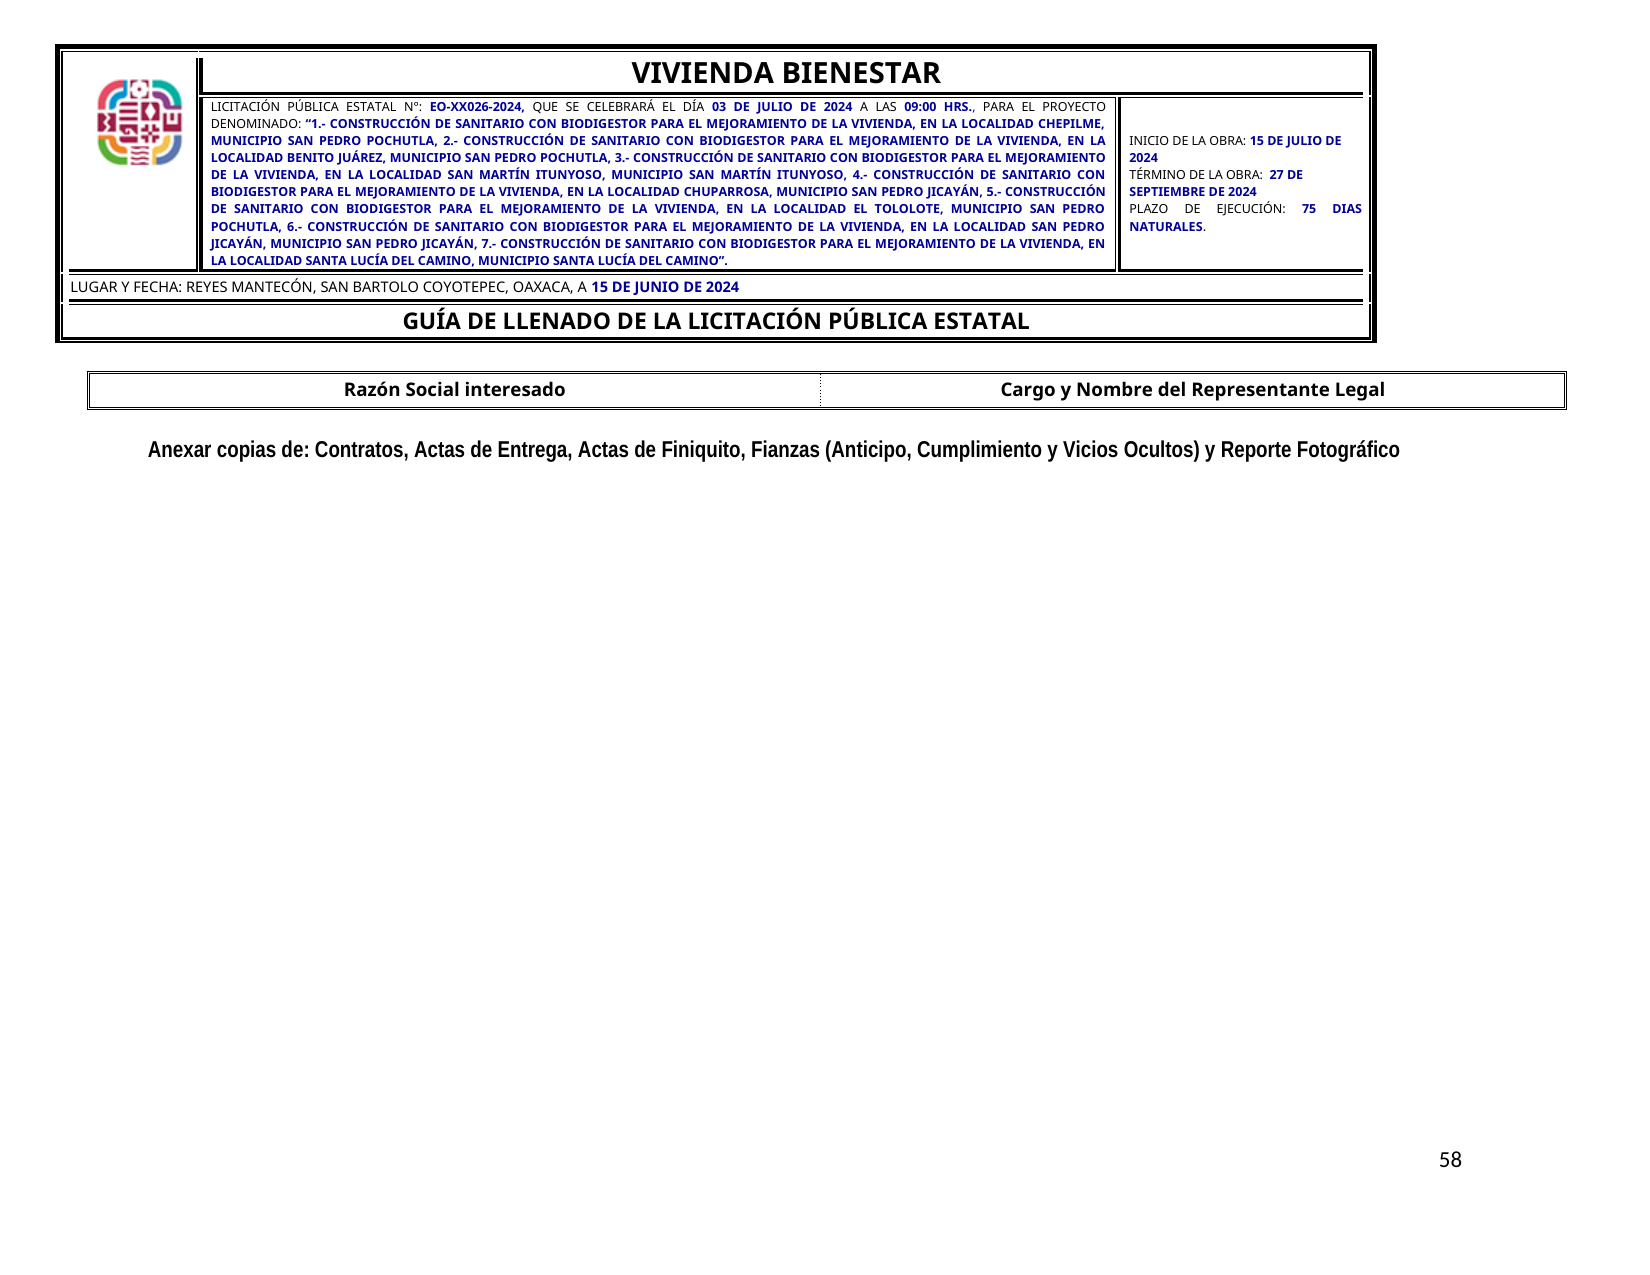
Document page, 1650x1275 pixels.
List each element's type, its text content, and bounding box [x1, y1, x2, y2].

picture [86, 71, 193, 171]
table_cell Razón Social interesado [90, 374, 821, 407]
text Anexar copias de: Contratos, Actas de Entrega, Actas de Finiquito, Fianzas (Anticipo, Cumplimiento y Vicios Ocultos) y Reporte Fotográfico [148, 436, 1462, 463]
table_cell Cargo y Nombre del Representante Legal [821, 374, 1564, 407]
